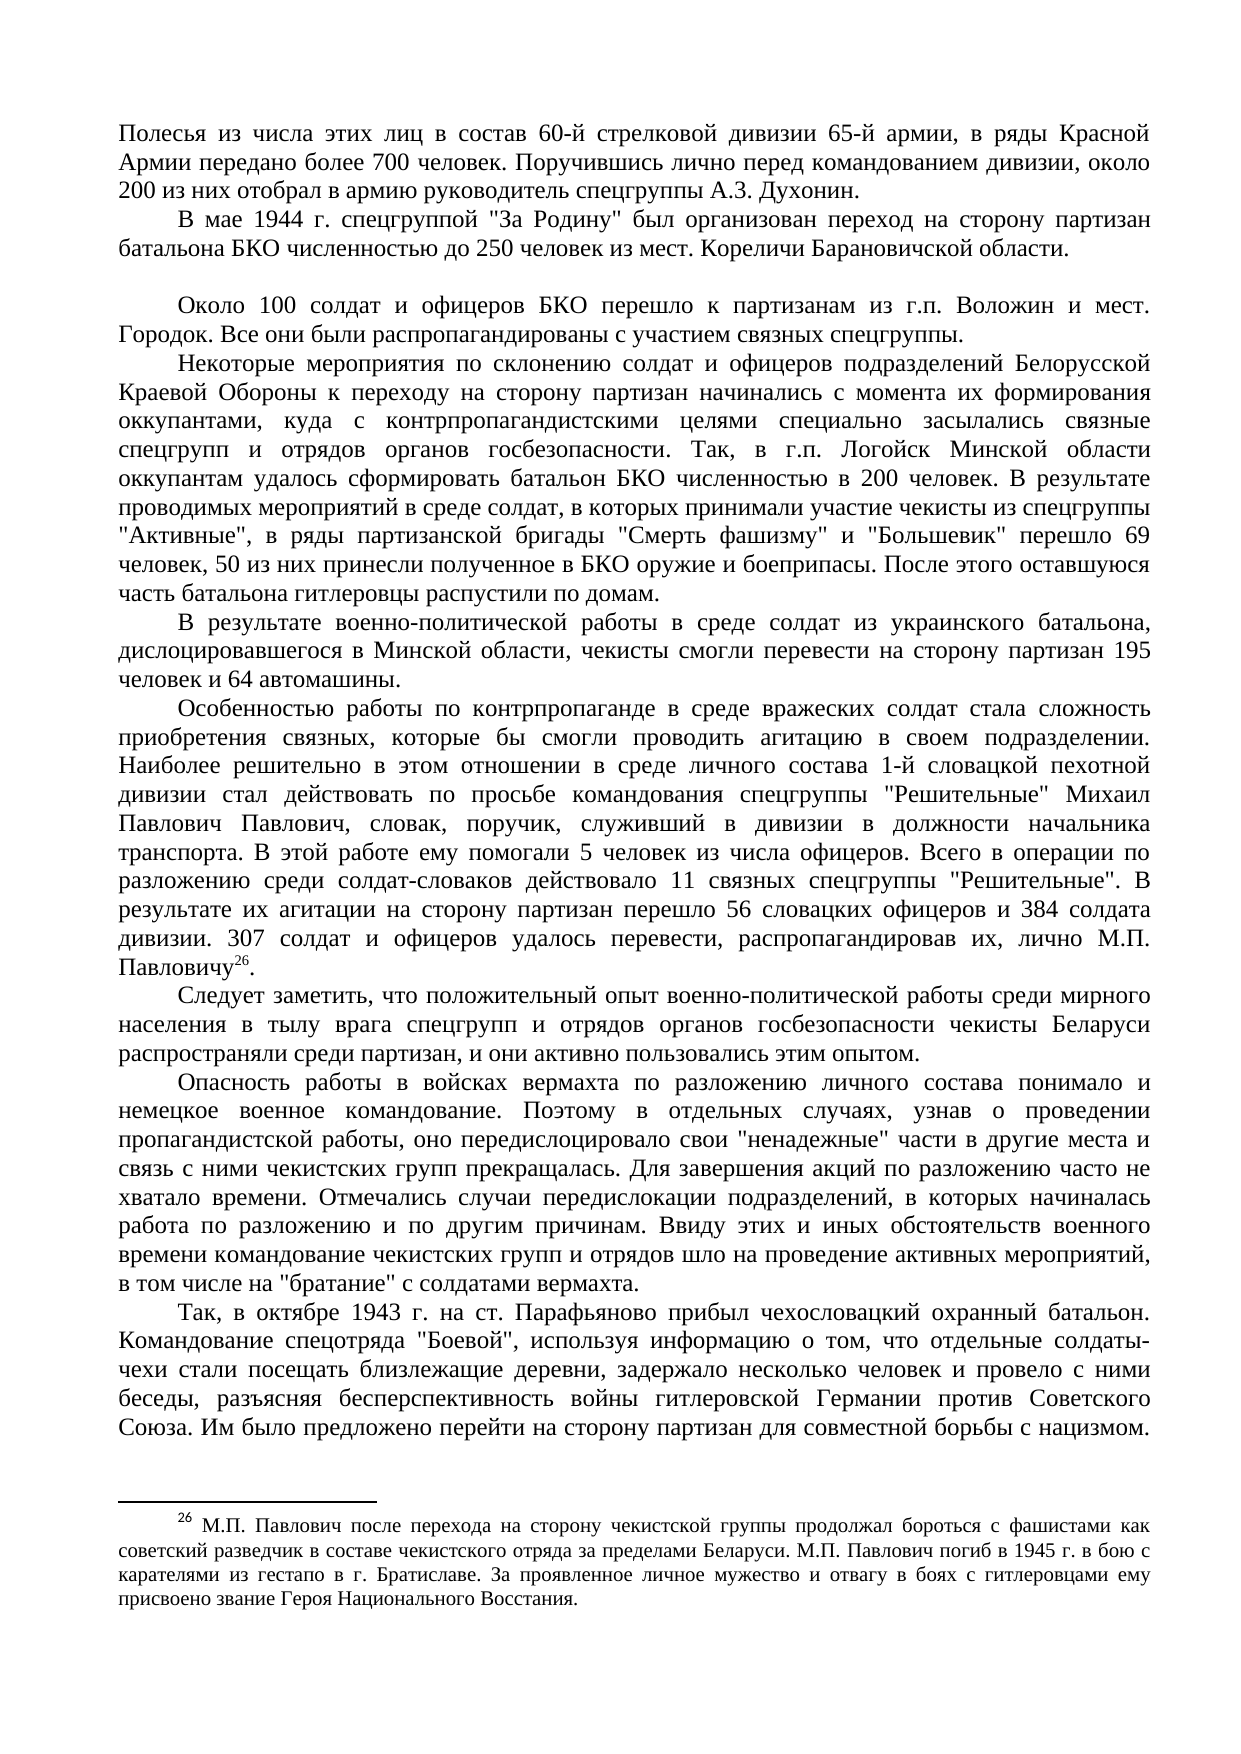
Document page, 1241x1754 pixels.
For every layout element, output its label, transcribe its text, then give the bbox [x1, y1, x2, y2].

text В результате военно-политической работы в среде солдат из украинского батальона, дислоцировавшегося в Минской области, чекисты смогли перевести на сторону партизан 195 человек и 64 автомашины. [118, 607, 1152, 693]
text В мае 1944 г. спецгруппой "За Родину" был организован переход на сторону партизан батальона БКО численностью до 250 человек из мест. Кореличи Барановичской области. [118, 204, 1152, 262]
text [118, 118, 1152, 204]
text Некоторые мероприятия по склонению солдат и офицеров подразделений Белорусской Краевой Обороны к переходу на сторону партизан начинались с момента их формирования оккупантами, куда с контрпропагандистскими целями специально засылались связные спецгрупп и отрядов органов госбезопасности. Так, в г.п. Логойск Минской области оккупантам удалось сформировать батальон БКО численностью в 200 человек. В результате проводимых мероприятий в среде солдат, в которых принимали участие чекисты из спецгруппы "Активные", в ряды партизанской бригады "Смерть фашизму" и "Большевик" перешло 69 человек, 50 из них принесли полученное в БКО оружие и боеприпасы. После этого оставшуюся часть батальона гитлеровцы распустили по домам. [118, 348, 1152, 607]
text Опасность работы в войсках вермахта по разложению личного состава понимало и немецкое военное командование. Поэтому в отдельных случаях, узнав о проведении пропагандистской работы, оно передислоцировало свои "ненадежные" части в другие места и связь с ними чекистских групп прекращалась. Для завершения акций по разложению часто не хватало времени. Отмечались случаи передислокации подразделений, в которых начиналась работа по разложению и по другим причинам. Ввиду этих и иных обстоятельств военного времени командование чекистских групп и отрядов шло на проведение активных мероприятий, в том числе на "братание" с солдатами вермахта. [118, 1067, 1152, 1297]
text Особенностью работы по контрпропаганде в среде вражеских солдат стала сложность приобретения связных, которые бы смогли проводить агитацию в своем подразделении. Наиболее решительно в этом отношении в среде личного состава 1-й словацкой пехотной дивизии стал действовать по просьбе командования спецгруппы "Решительные" Михаил Павлович Павлович, словак, поручик, служивший в дивизии в должности начальника транспорта. В этой работе ему помогали 5 человек из числа офицеров. Всего в операции по разложению среди солдат-словаков действовало 11 связных спецгруппы "Решительные". В результате их агитации на сторону партизан перешло 56 словацких офицеров и 384 солдата дивизии. 307 солдат и офицеров удалось перевести, распропагандировав их, лично М.П. Павловичу. [118, 693, 1152, 981]
text Следует заметить, что положительный опыт военно-политической работы среди мирного населения в тылу врага спецгрупп и отрядов органов госбезопасности чекисты Беларуси распространяли среди партизан, и они активно пользовались этим опытом. [118, 981, 1152, 1067]
text Около 100 солдат и офицеров БКО перешло к партизанам из г.п. Воложин и мест. Городок. Все они были распропагандированы с участием связных спецгруппы. [118, 291, 1152, 348]
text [118, 1297, 1152, 1441]
